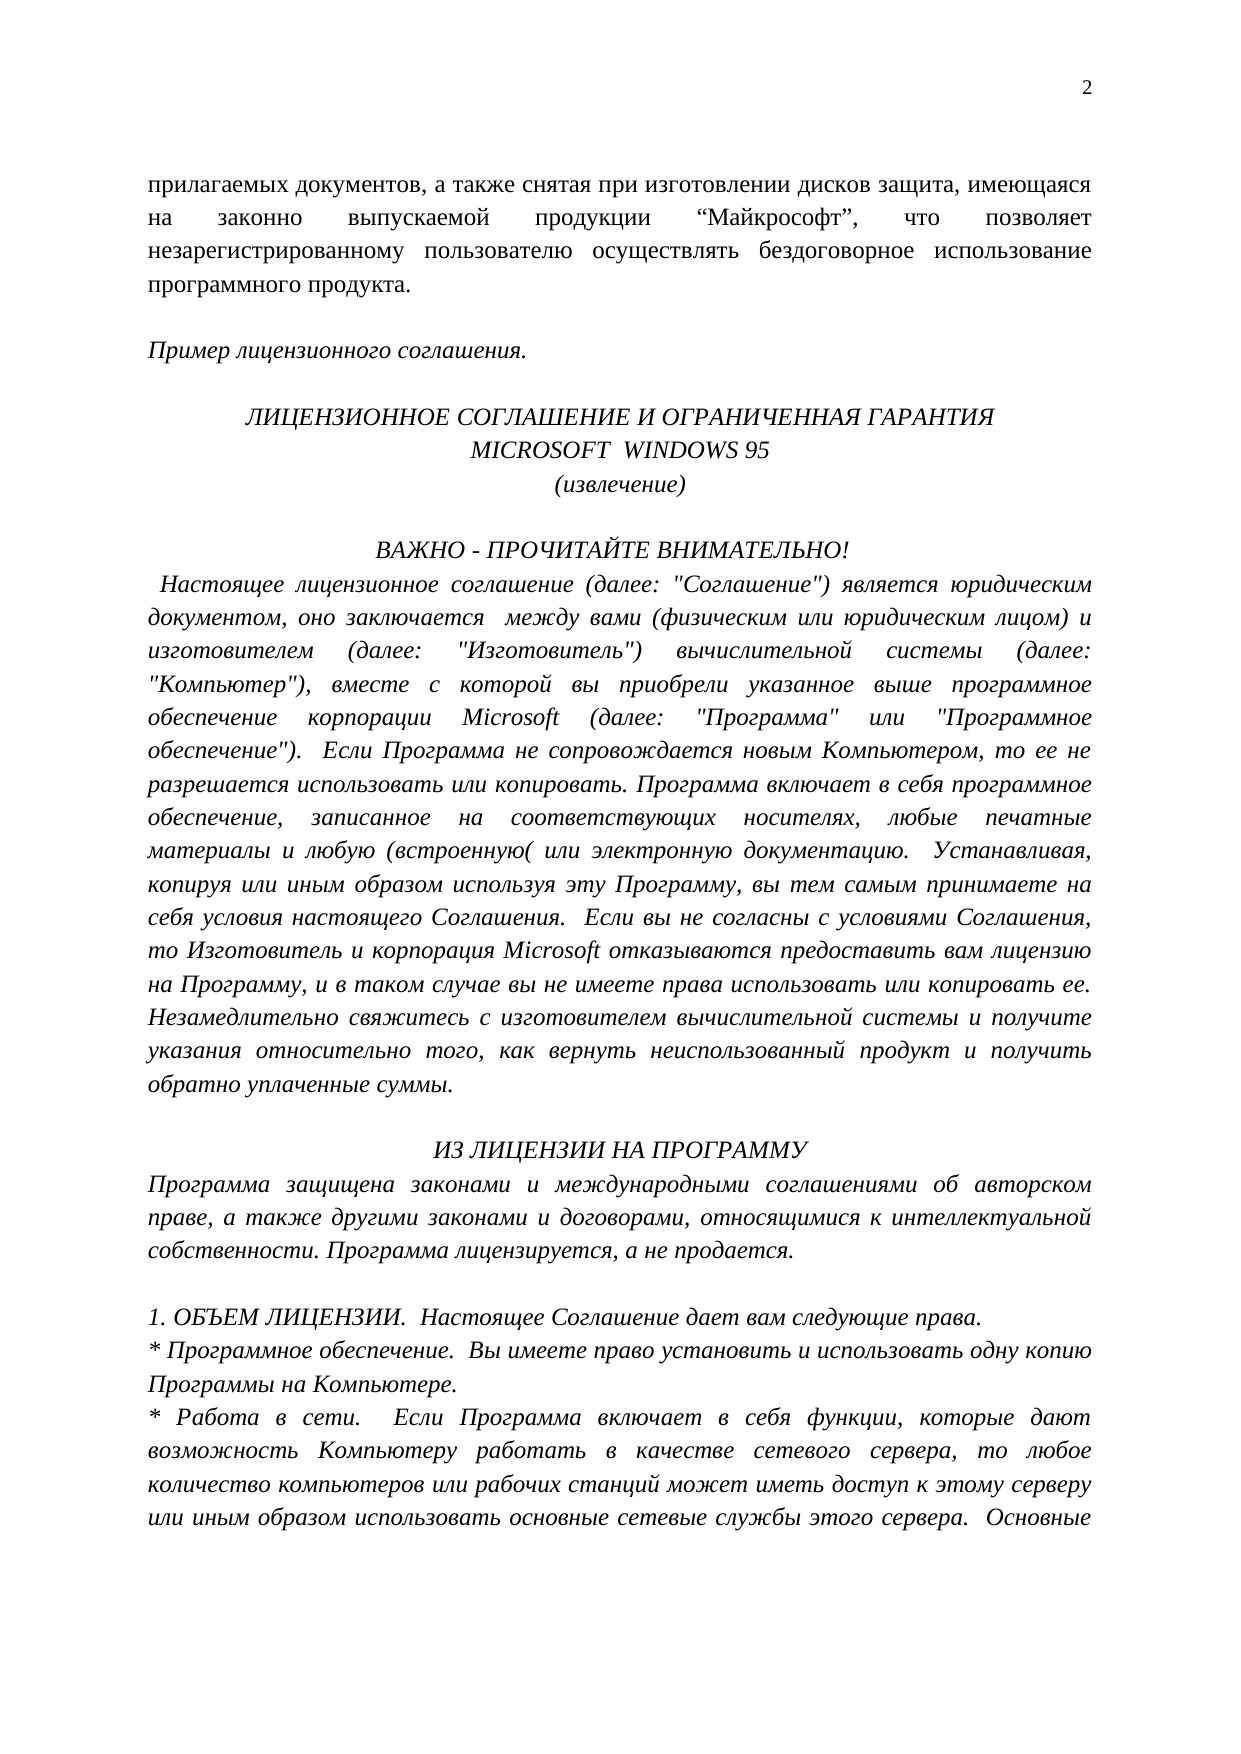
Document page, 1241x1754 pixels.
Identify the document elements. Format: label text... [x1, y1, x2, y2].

text ЛИЦЕНЗИОННОЕ СОГЛАШЕНИЕ И ОГРАНИЧЕННАЯ ГАРАНТИЯ [148, 399, 1092, 432]
text ИЗ ЛИЦЕНЗИИ НА ПРОГРАММУ [148, 1132, 1092, 1165]
text Программа защищена законами и международными соглашениями об авторском праве, а также другими законами и договорами, относящимися к интеллектуальной собственности. Программа лицензируется, а не продается. [148, 1165, 1092, 1265]
text Настоящее лицензионное соглашение (далее: "Соглашение") является юридическим документом, оно заключается между вами (физическим или юридическим лицом) и изготовителем (далее: "Изготовитель") вычислительной системы (далее: "Компьютер"), вместе с которой вы приобрели указанное выше программное обеспечение корпорации Microsoft (далее: "Программа" или "Программное обеспечение"). Если Программа не сопровождается новым Компьютером, то ее не разрешается использовать или копировать. Программа включает в себя программное обеспечение, записанное на соответствующих носителях, любые печатные материалы и любую (встроенную( или электронную документацию. Устанавливая, копируя или иным образом используя эту Программу, вы тем самым принимаете на себя условия настоящего Соглашения. Если вы не согласны с условиями Соглашения, то Изготовитель и корпорация Microsoft отказываются предоставить вам лицензию на Программу, и в таком случае вы не имеете права использовать или копировать ее. Незамедлительно свяжитесь с изготовителем вычислительной системы и получите указания относительно того, как вернуть неиспользованный продукт и получить обратно уплаченные суммы. [148, 565, 1092, 1099]
text MICROSOFT WINDOWS 95 [148, 432, 1092, 465]
text Пример лицензионного соглашения. [148, 332, 1092, 365]
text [148, 165, 1092, 299]
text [148, 1399, 1092, 1532]
text (извлечение) [148, 465, 1092, 499]
text 1. ОБЪЕМ ЛИЦЕНЗИИ. Настоящее Соглашение дает вам следующие права. [148, 1299, 1092, 1332]
text ВАЖНО - ПРОЧИТАЙТЕ ВНИМАТЕЛЬНО! [148, 532, 1092, 565]
text * Программное обеспечение. Вы имеете право установить и использовать одну копию Программы на Компьютере. [148, 1332, 1092, 1399]
